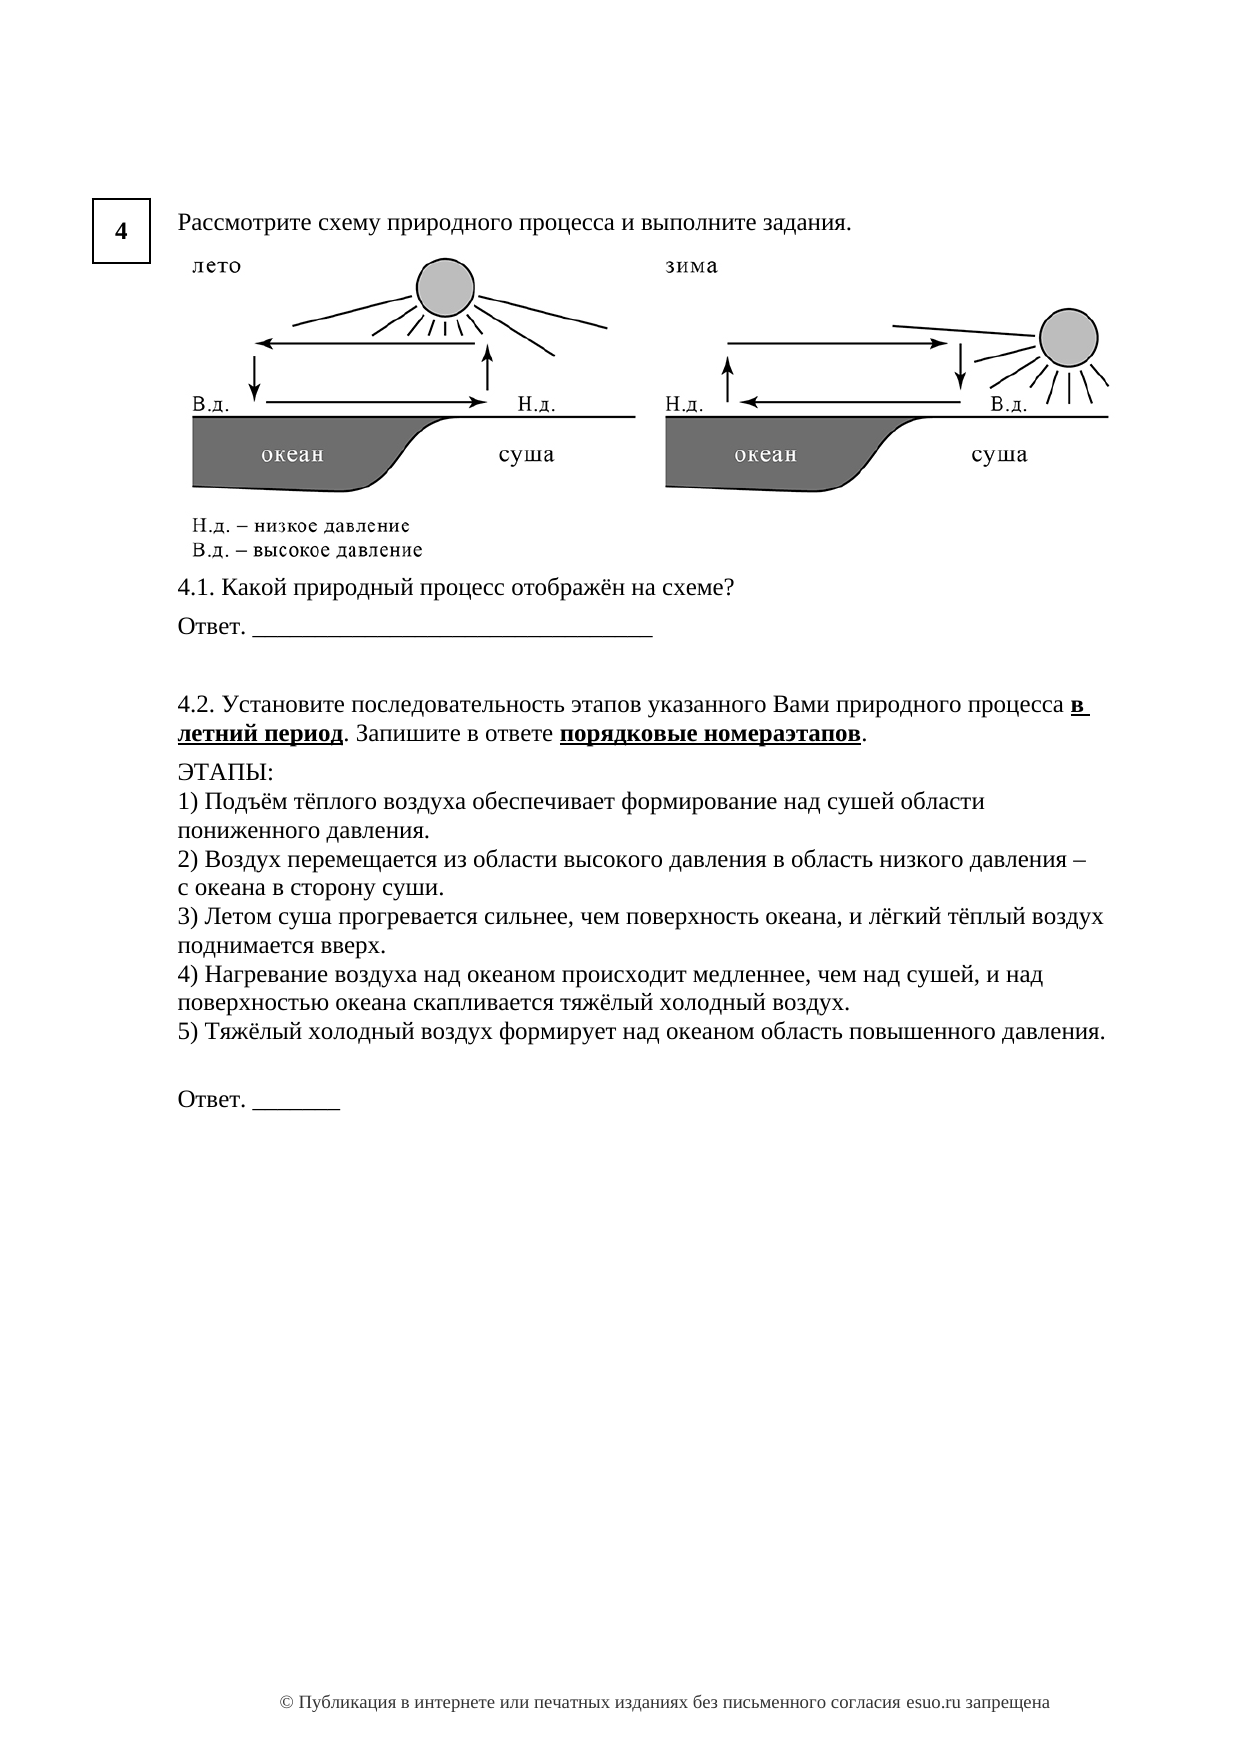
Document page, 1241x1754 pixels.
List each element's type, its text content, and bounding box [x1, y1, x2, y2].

text 4.2. Установите последовательность этапов указанного Вами природного процесса в летний период. Запишите в ответе порядковые номераэтапов. [177, 689, 1122, 747]
picture [177, 246, 1123, 562]
text Рассмотрите схему природного процесса и выполните задания. [177, 207, 1122, 236]
text ЭТАПЫ: 1) Подъём тёплого воздуха обеспечивает формирование над сушей области пониженного давления. 2) Воздух перемещается из области высокого давления в область низкого давления – с океана в сторону суши. 3) Летом суша прогревается сильнее, чем поверхность океана, и лёгкий тёплый воздух поднимается вверх. 4) Нагревание воздуха над океаном происходит медленнее, чем над сушей, и над поверхностью океана скапливается тяжёлый холодный воздух. 5) Тяжёлый холодный воздух формирует над океаном область повышенного давления. [177, 757, 1122, 1045]
text Ответ. _______ [177, 1055, 1122, 1113]
text Ответ. ________________________________ [177, 611, 1122, 640]
text 4.1. Какой природный процесс отображён на схеме? [177, 572, 1122, 601]
subtitle 4 [94, 208, 149, 253]
